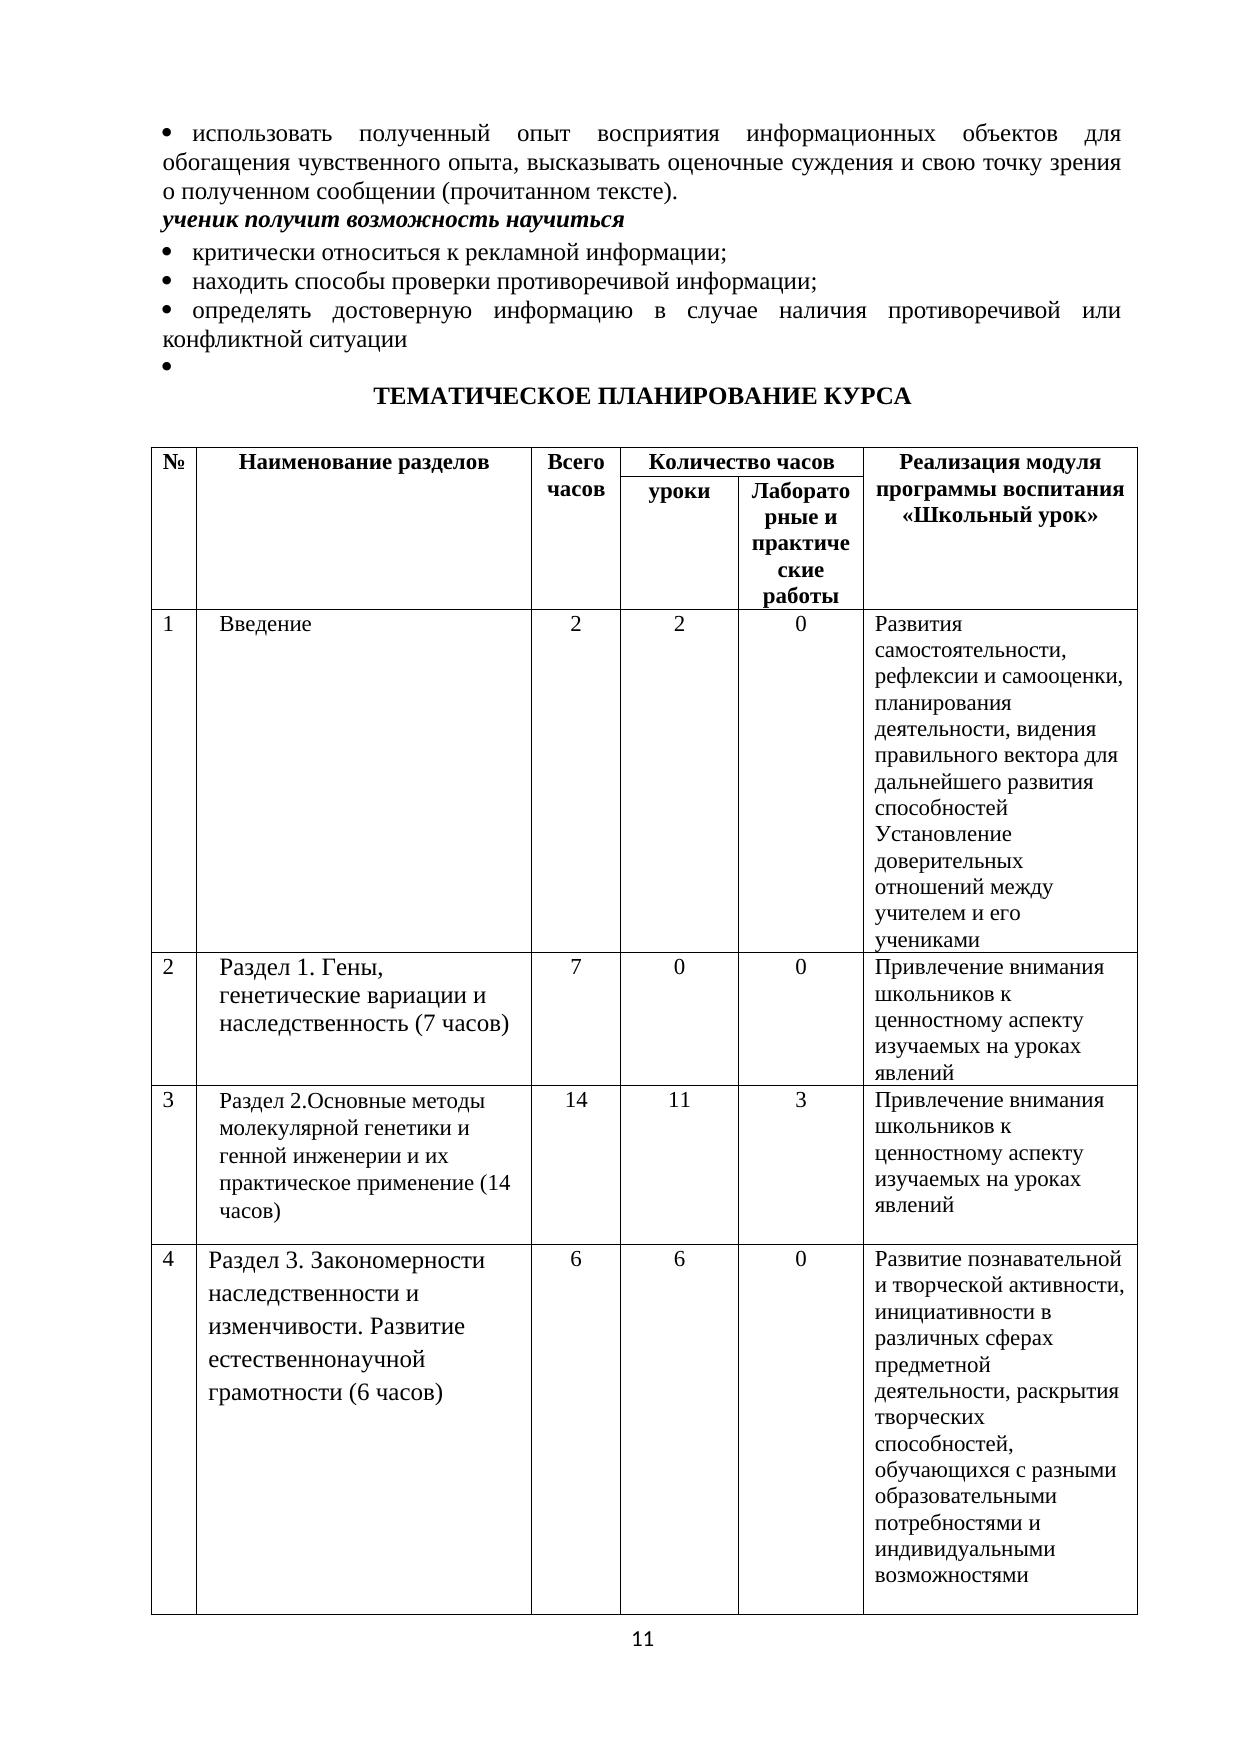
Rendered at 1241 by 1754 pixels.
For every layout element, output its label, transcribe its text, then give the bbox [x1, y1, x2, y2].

table_cell 7 [532, 953, 620, 1085]
table_cell Привлечение внимания школьников к ценностному аспекту изучаемых на уроках явлений [864, 1086, 1137, 1244]
text Тематическое планирование КУРСА [162, 381, 1122, 410]
table_cell 2 [532, 610, 620, 952]
table_cell 0 [739, 610, 863, 952]
table_cell Привлечение внимания школьников к ценностному аспекту изучаемых на уроках явлений [864, 953, 1137, 1085]
table_cell Развитие познавательной и творческой активности, инициативности в различных сферах предметной деятельности, раскрытия творческих способностей, обучающихся с разными образовательными потребностями и индивидуальными возможностями [864, 1245, 1137, 1614]
list использовать полученный опыт восприятия информационных объектов для обогащения чувственного опыта, высказывать оценочные суждения и свою точку зрения о полученном сообщении (прочитанном тексте). [162, 118, 1122, 204]
list критически относиться к рекламной информации; [162, 237, 1122, 266]
text ученик получит возможность научиться [162, 204, 1122, 233]
table_cell 1 [152, 610, 196, 952]
table_header Наименование разделов [197, 448, 531, 608]
table_cell Раздел 3. Закономерности наследственности и изменчивости. Развитие естественнонаучной грамотности (6 часов) [197, 1245, 531, 1614]
table_cell 0 [621, 953, 738, 1085]
table_cell 6 [532, 1245, 620, 1614]
table_cell 11 [621, 1086, 738, 1244]
table_cell 3 [152, 1086, 196, 1244]
list определять достоверную информацию в случае наличия противоречивой или конфликтной ситуации [162, 295, 1122, 352]
table_cell 0 [739, 1245, 863, 1614]
list находить способы проверки противоречивой информации; [162, 266, 1122, 295]
table_cell 2 [621, 610, 738, 952]
table_cell Развития самостоятельности, рефлексии и самооценки, планирования деятельности, видения правильного вектора для дальнейшего развития способностей Установление доверительных отношений между учителем и его учениками [864, 610, 1137, 952]
table_cell 14 [532, 1086, 620, 1244]
table_header Реализация модуля программы воспитания «Школьный урок» [864, 448, 1137, 608]
table_header Количество часов [621, 448, 863, 476]
table_cell 6 [621, 1245, 738, 1614]
table_cell Введение [197, 610, 531, 952]
table_cell 2 [152, 953, 196, 1085]
table_cell Лабораторные и практические работы [739, 477, 863, 608]
table_cell 3 [739, 1086, 863, 1244]
table_header Всего часов [532, 448, 620, 608]
table_cell Раздел 1. Гены, генетические вариации и наследственность (7 часов) [197, 953, 531, 1085]
table_cell Раздел 2.Основные методы молекулярной генетики и генной инженерии и их практическое применение (14 часов) [197, 1086, 531, 1244]
table_cell 0 [739, 953, 863, 1085]
table_header № [152, 448, 196, 608]
table_cell 4 [152, 1245, 196, 1614]
table_cell уроки [621, 477, 738, 608]
